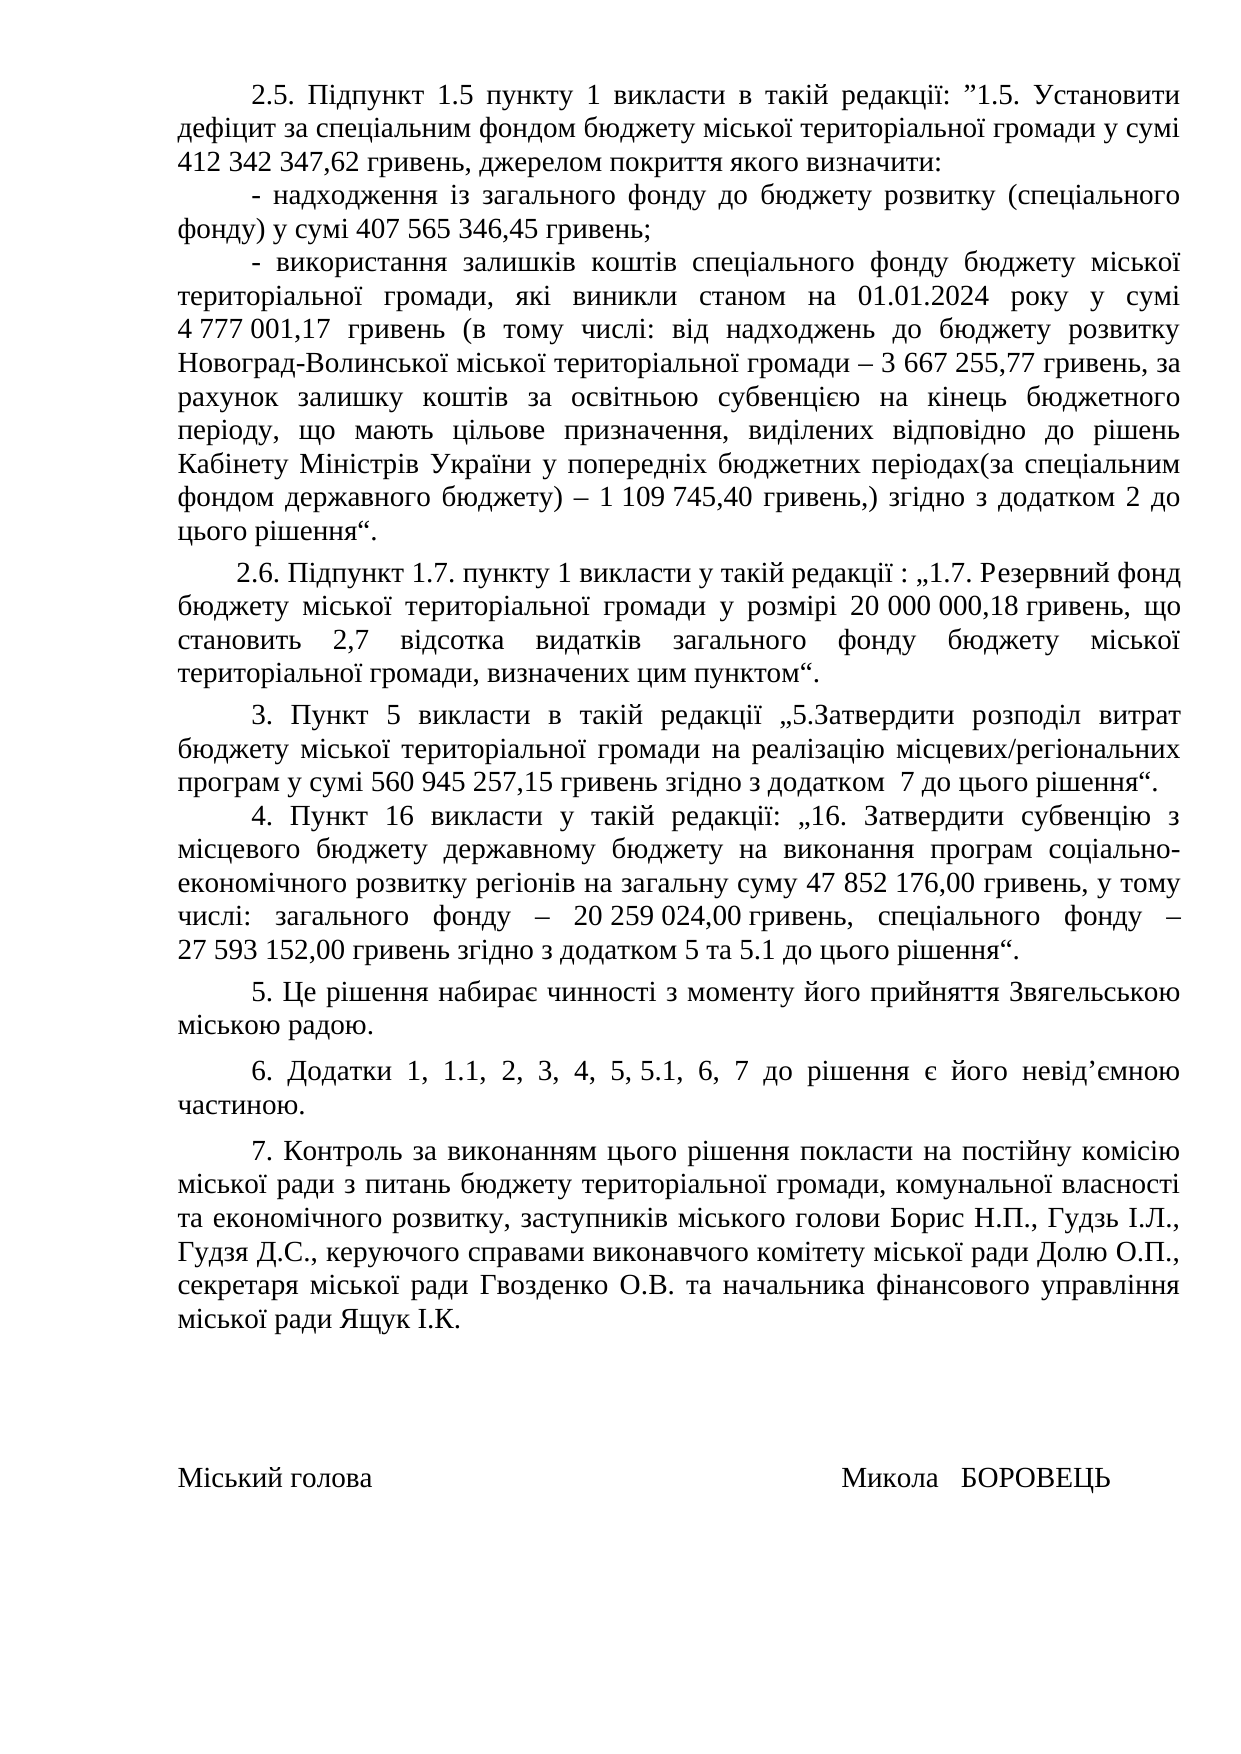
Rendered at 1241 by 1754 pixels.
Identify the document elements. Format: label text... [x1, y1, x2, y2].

text 5. Це рішення набирає чинності з моменту його прийняття Звягельською міською радою. [177, 974, 1181, 1041]
text 3. Пункт 5 викласти в такій редакції „5.Затвердити розподіл витрат бюджету міської територіальної громади на реалізацію місцевих/регіональних програм у сумі 560 945 257,15 гривень згідно з додатком 7 до цього рішення“. [177, 697, 1181, 798]
text 6. Додатки 1, 1.1, 2, 3, 4, 5, 5.1, 6, 7 до рішення є його невід’ємною частиною. [177, 1053, 1181, 1121]
text 4. Пункт 16 викласти у такій редакції: „16. Затвердити субвенцію з місцевого бюджету державному бюджету на виконання програм соціально-економічного розвитку регіонів на загальну суму 47 852 176,00 гривень, у тому числі: загального фонду – 20 259 024,00 гривень, спеціального фонду – 27 593 152,00 гривень згідно з додатком 5 та 5.1 до цього рішення“. [177, 798, 1181, 966]
text Міський голова Микола БОРОВЕЦЬ [177, 1460, 1181, 1493]
text 7. Контроль за виконанням цього рішення покласти на постійну комісію міської ради з питань бюджету територіальної громади, комунальної власності та економічного розвитку, заступників міського голови Борис Н.П., Гудзь І.Л., Гудзя Д.С., керуючого справами виконавчого комітету міської ради Долю О.П., секретаря міської ради Гвозденко О.В. та начальника фінансового управління міської ради Ящук І.К. [177, 1133, 1181, 1334]
text 2.6. Підпункт 1.7. пункту 1 викласти у такій редакції : „1.7. Резервний фонд бюджету міської територіальної громади у розмірі 20 000 000,18 гривень, що становить 2,7 відсотка видатків загального фонду бюджету міської територіальної громади, визначених цим пунктом“. [177, 555, 1181, 689]
text - використання залишків коштів спеціального фонду бюджету міської територіальної громади, які виникли станом на 01.01.2024 року у сумі 4 777 001,17 гривень (в тому числі: від надходжень до бюджету розвитку Новоград-Волинської міської територіальної громади – 3 667 255,77 гривень, за рахунок залишку коштів за освітньою субвенцією на кінець бюджетного періоду, що мають цільове призначення, виділених відповідно до рішень Кабінету Міністрів України у попередніх бюджетних періодах(за спеціальним фондом державного бюджету) – 1 109 745,40 гривень,) згідно з додатком 2 до цього рішення“. [177, 244, 1181, 546]
text 2.5. Підпункт 1.5 пункту 1 викласти в такій редакції: ”1.5. Установити дефіцит за спеціальним фондом бюджету міської територіальної громади у сумі 412 342 347,62 гривень, джерелом покриття якого визначити: [177, 77, 1181, 177]
text - надходження із загального фонду до бюджету розвитку (спеціального фонду) у сумі 407 565 346,45 гривень; [177, 177, 1181, 244]
